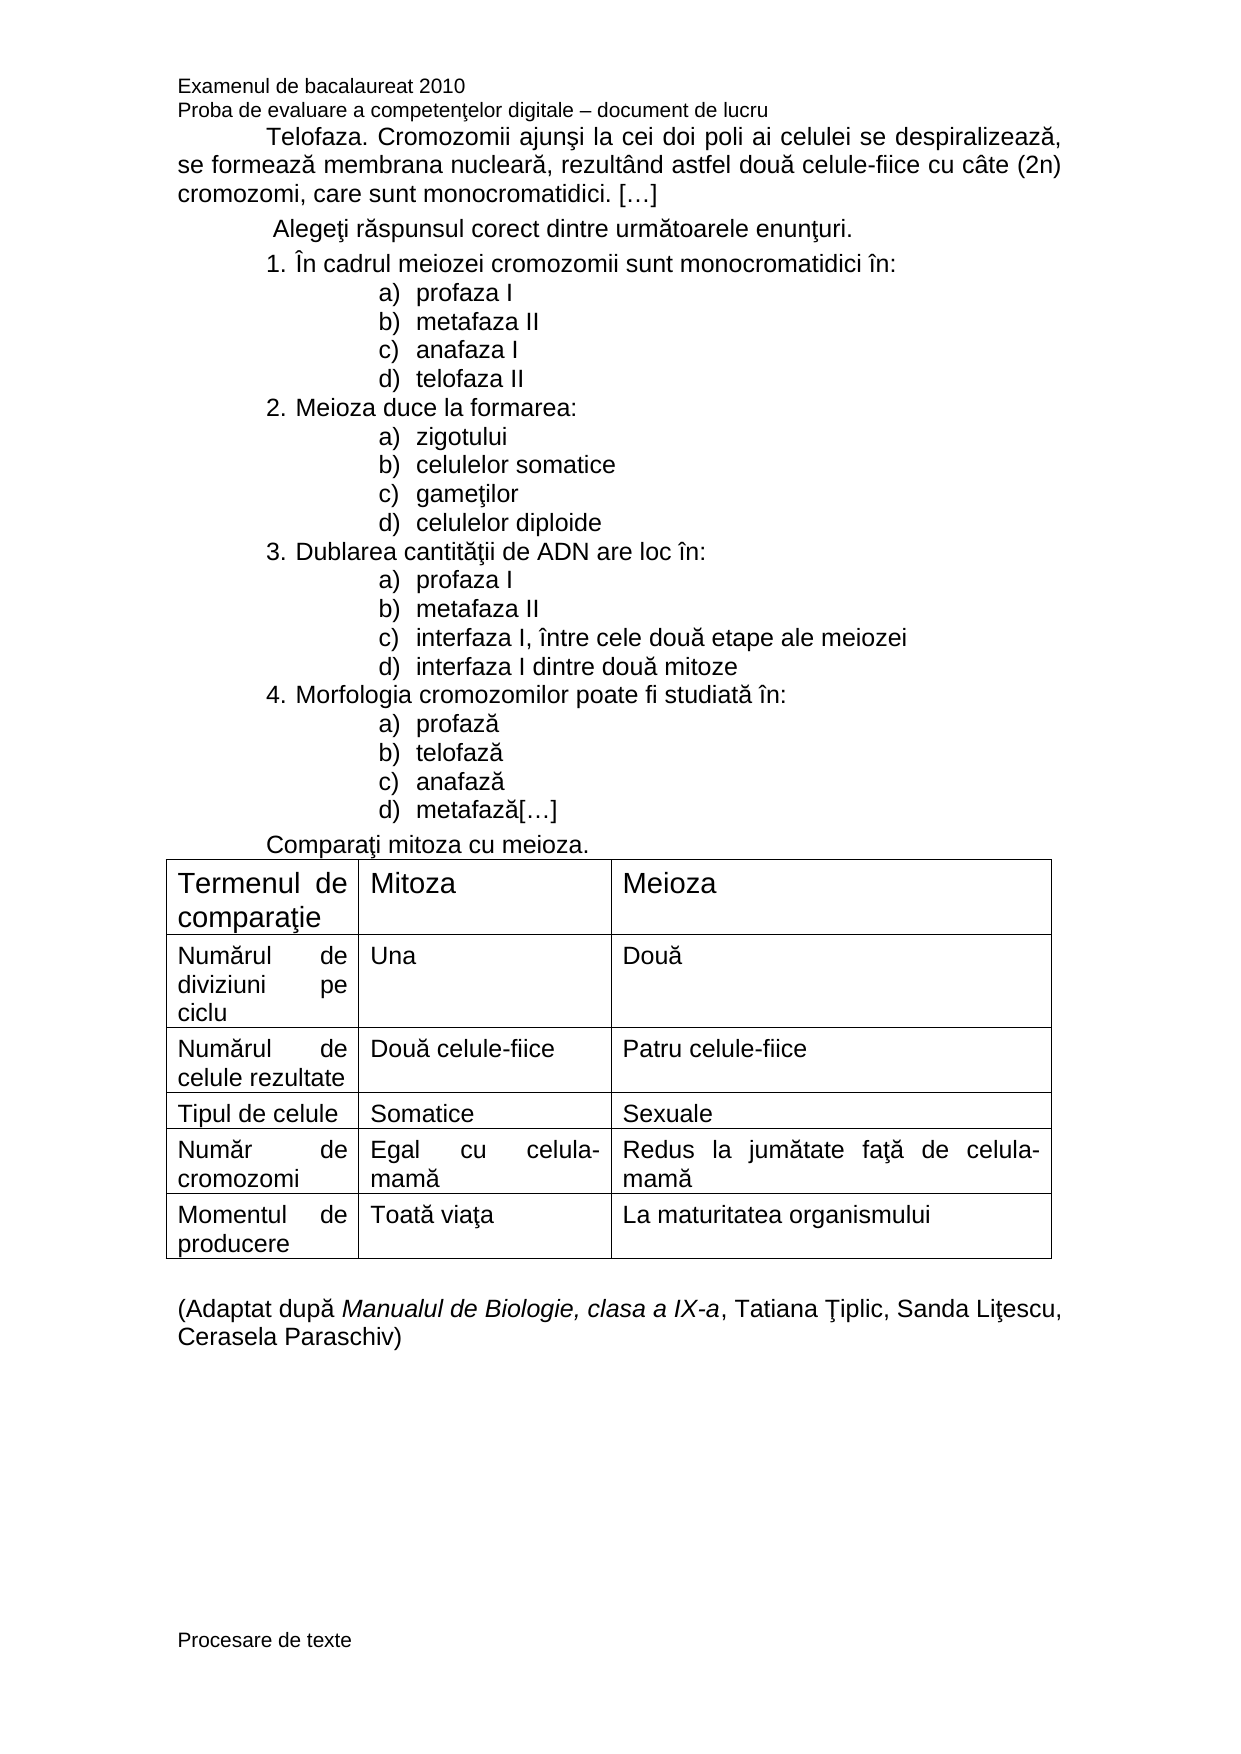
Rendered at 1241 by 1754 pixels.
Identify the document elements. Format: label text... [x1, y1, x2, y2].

list profaza I [378, 566, 1063, 594]
table_cell Două celule-fiice [359, 1028, 611, 1092]
table_cell Tipul de celule [167, 1093, 358, 1128]
list metafază[…] [378, 796, 1063, 824]
list metafaza II [378, 307, 1063, 336]
list Morfologia cromozomilor poate fi studiată în: [266, 681, 1063, 709]
table_cell Toată viaţa [359, 1194, 611, 1258]
list metafaza II [378, 594, 1063, 623]
list profază [378, 709, 1063, 738]
list profaza I [378, 278, 1063, 307]
list celulelor somatice [378, 451, 1063, 479]
list telofază [378, 738, 1063, 767]
list interfaza I, între cele două etape ale meiozei [378, 623, 1063, 652]
table_cell Momentul de producere [167, 1194, 358, 1258]
table_cell Egal cu celula-mamă [359, 1129, 611, 1193]
list Dublarea cantităţii de ADN are loc în: [266, 537, 1063, 566]
list celulelor diploide [378, 508, 1063, 537]
table_cell Numărul de celule rezultate [167, 1028, 358, 1092]
list Meioza duce la formarea: [266, 393, 1063, 422]
text Comparaţi mitoza cu meioza. [177, 831, 1063, 859]
table_cell Somatice [359, 1093, 611, 1128]
list anafază [378, 767, 1063, 796]
list interfaza I dintre două mitoze [378, 652, 1063, 681]
text (Adaptat după Manualul de Biologie, clasa a IX-a, Tatiana Ţiplic, Sanda Liţescu, Cerasela Paraschiv) [177, 1294, 1063, 1351]
table_cell Una [359, 935, 611, 1027]
list În cadrul meiozei cromozomii sunt monocromatidici în: [266, 249, 1063, 278]
list gameţilor [378, 479, 1063, 508]
table_cell Patru celule-fiice [612, 1028, 1051, 1092]
table_cell Două [612, 935, 1051, 1027]
table_header Meioza [612, 860, 1051, 934]
table_header Termenul de comparaţie [167, 860, 358, 934]
table_cell Număr de cromozomi [167, 1129, 358, 1193]
text Alegeţi răspunsul corect dintre următoarele enunţuri. [177, 214, 1063, 243]
table_cell La maturitatea organismului [612, 1194, 1051, 1258]
list telofaza II [378, 364, 1063, 393]
table_cell Redus la jumătate faţă de celula-mamă [612, 1129, 1051, 1193]
list zigotului [378, 422, 1063, 451]
list anafaza I [378, 336, 1063, 364]
table_header Mitoza [359, 860, 611, 934]
text Telofaza. Cromozomii ajunşi la cei doi poli ai celulei se despiralizează, se formează membrana nucleară, rezultând astfel două celule-fiice cu câte (2n) cromozomi, care sunt monocromatidici. […] [177, 122, 1063, 208]
table_cell Sexuale [612, 1093, 1051, 1128]
table_cell Numărul de diviziuni pe ciclu [167, 935, 358, 1027]
